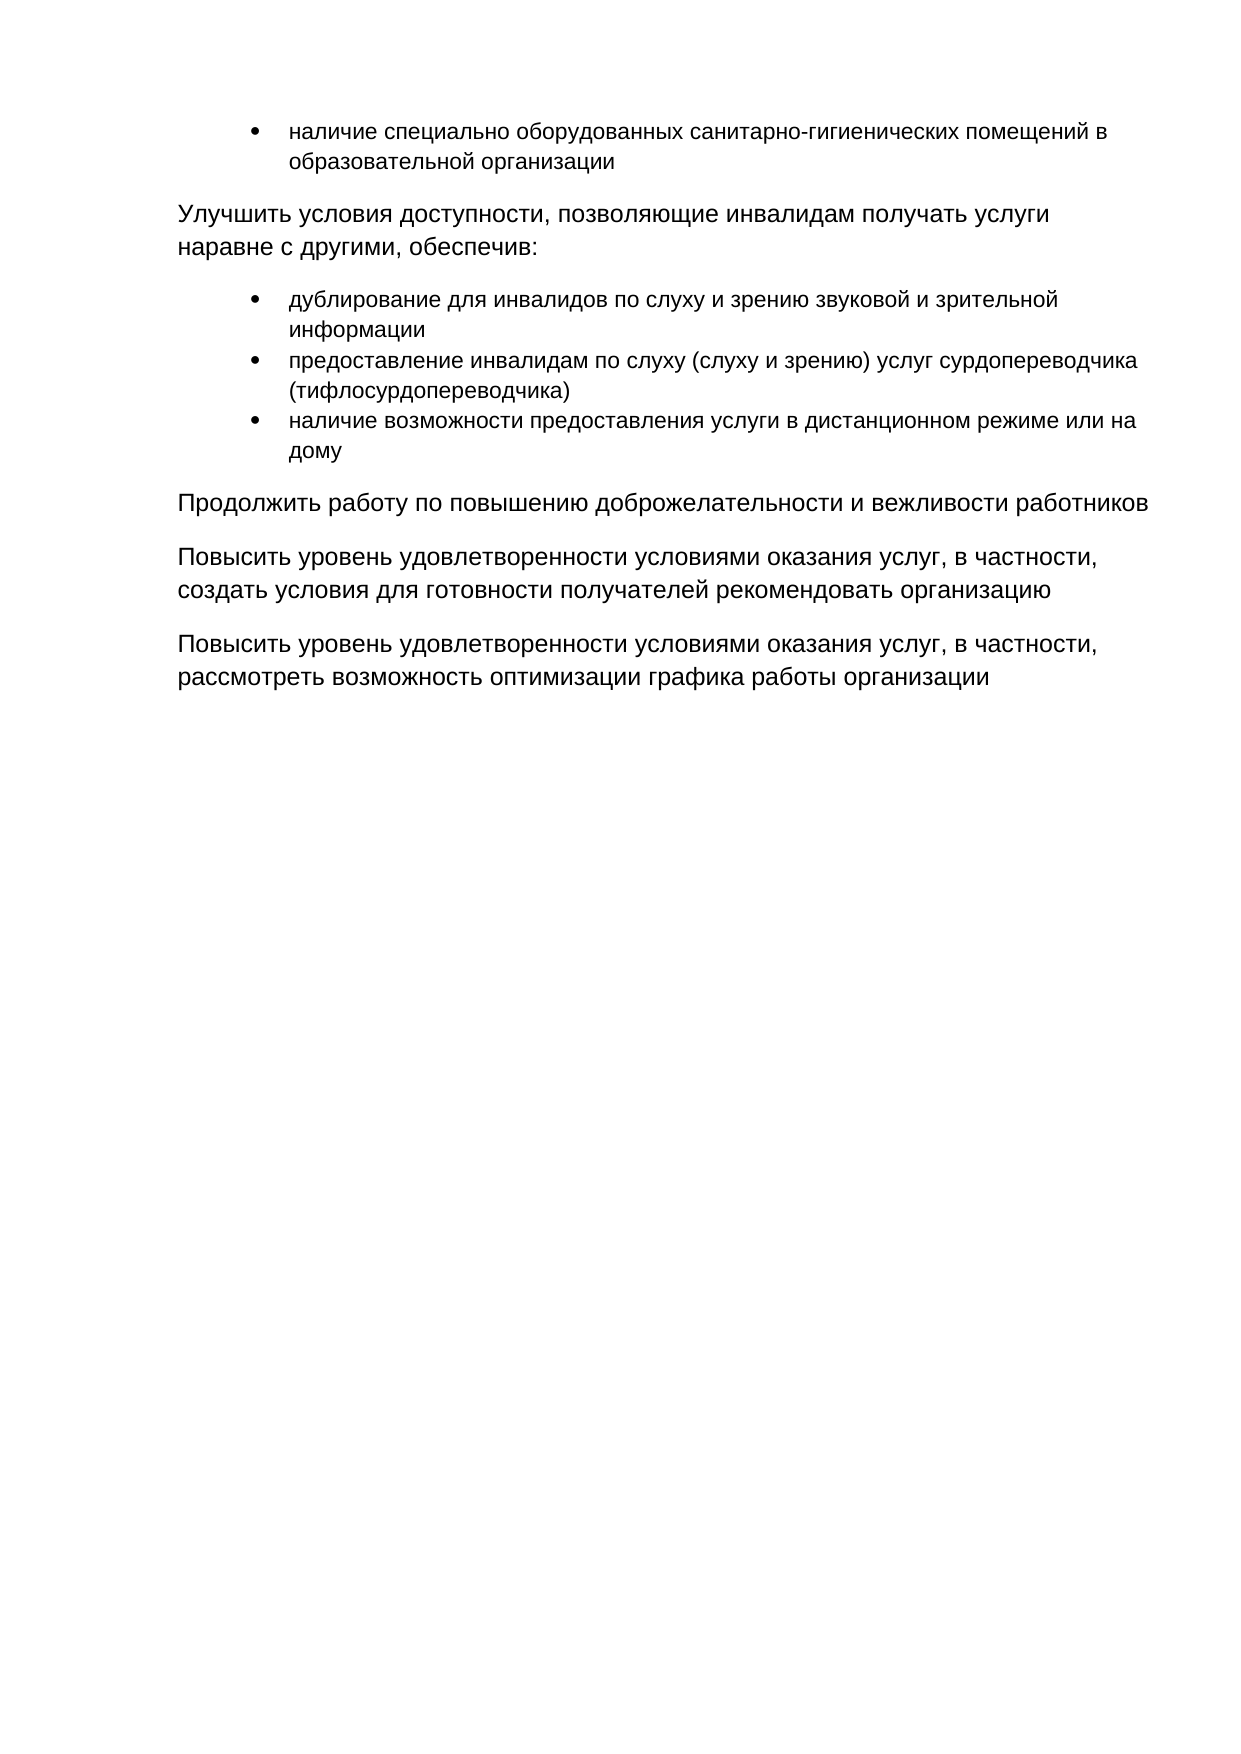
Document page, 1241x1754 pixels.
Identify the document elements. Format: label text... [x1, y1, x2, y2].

text Повысить уровень удовлетворенности условиями оказания услуг, в частности, рассмотреть возможность оптимизации графика работы организации [177, 629, 1152, 691]
list дублирование для инвалидов по слуху и зрению звуковой и зрительной информации [251, 286, 1152, 343]
text Продолжить работу по повышению доброжелательности и вежливости работников [177, 488, 1152, 517]
list наличие специально оборудованных санитарно-гигиенических помещений в образовательной организации [251, 118, 1152, 175]
text Повысить уровень удовлетворенности условиями оказания услуг, в частности, создать условия для готовности получателей рекомендовать организацию [177, 542, 1152, 604]
list наличие возможности предоставления услуги в дистанционном режиме или на дому [251, 407, 1152, 464]
list предоставление инвалидам по слуху (слуху и зрению) услуг сурдопереводчика (тифлосурдопереводчика) [251, 347, 1152, 403]
text Улучшить условия доступности, позволяющие инвалидам получать услуги наравне с другими, обеспечив: [177, 199, 1152, 261]
